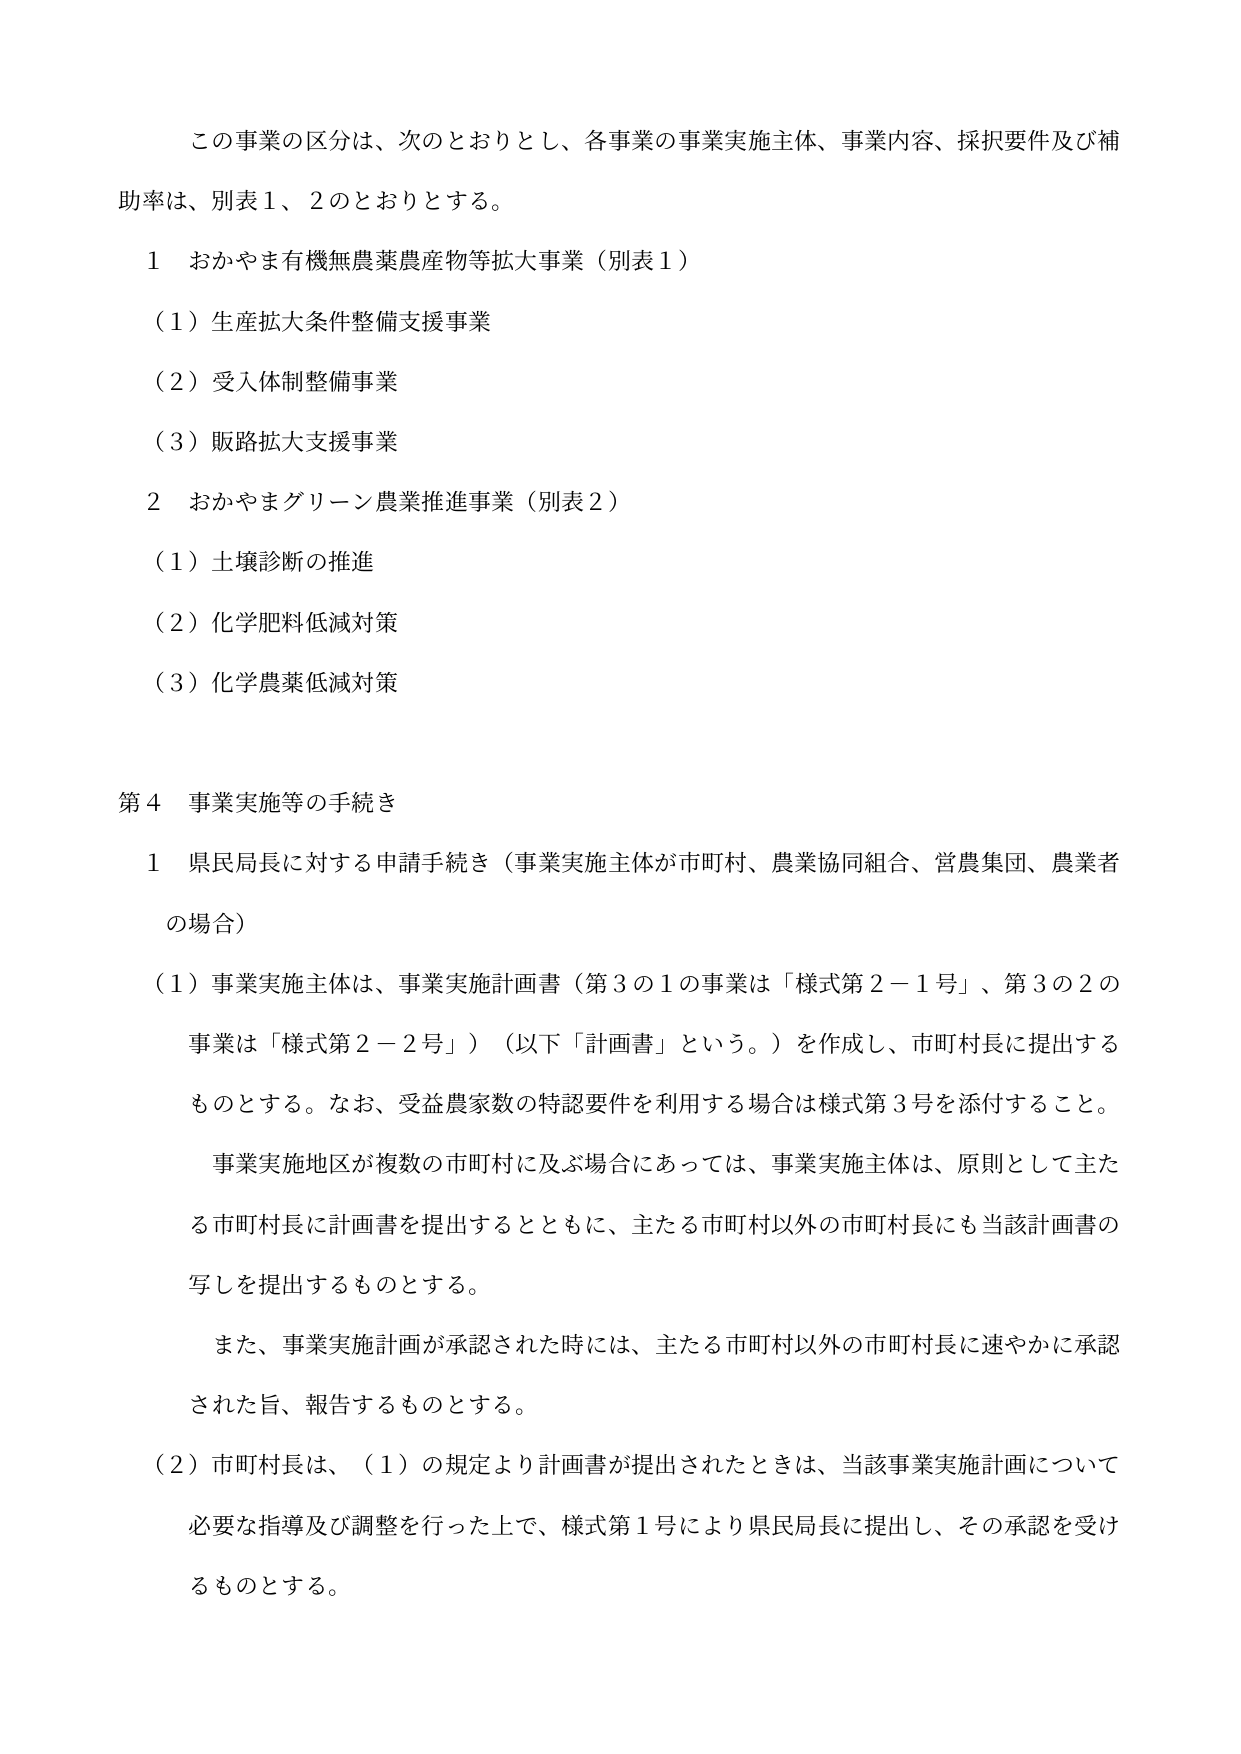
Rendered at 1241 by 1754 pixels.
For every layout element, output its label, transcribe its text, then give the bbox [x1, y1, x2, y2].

text この事業の区分は、次のとおりとし、各事業の事業実施主体、事業内容、採択要件及び補 助率は、別表１、２のとおりとする。 [118, 109, 1122, 230]
text （３）販路拡大支援事業 [118, 410, 1122, 471]
text 第４ 事業実施等の手続き [118, 772, 1122, 832]
text １ おかやま有機無農薬農産物等拡大事業（別表１） [118, 230, 1122, 290]
text 写しを提出するものとする。 [118, 1253, 1122, 1313]
text された旨、報告するものとする。 [118, 1374, 1122, 1434]
text 事業実施地区が複数の市町村に及ぶ場合にあっては、事業実施主体は、原則として主た [118, 1133, 1122, 1193]
text るものとする。 [118, 1554, 1122, 1614]
text ２ おかやまグリーン農業推進事業（別表２） [118, 471, 1122, 531]
text （２）化学肥料低減対策 [118, 591, 1122, 651]
text （２）受入体制整備事業 [118, 350, 1122, 410]
text （１）生産拡大条件整備支援事業 [118, 290, 1122, 350]
text （１）事業実施主体は、事業実施計画書（第３の１の事業は「様式第２－１号」、第３の２の事業は「様式第２－２号」）（以下「計画書」という。）を作成し、市町村長に提出するものとする。なお、受益農家数の特認要件を利用する場合は様式第３号を添付すること。 [118, 952, 1122, 1133]
text １ 県民局長に対する申請手続き（事業実施主体が市町村、農業協同組合、営農集団、農業者の場合） [118, 832, 1122, 952]
text （２）市町村長は、（１）の規定より計画書が提出されたときは、当該事業実施計画について [118, 1434, 1122, 1494]
text また、事業実施計画が承認された時には、主たる市町村以外の市町村長に速やかに承認 [118, 1313, 1122, 1374]
text （１）土壌診断の推進 [118, 531, 1122, 591]
text （３）化学農薬低減対策 [118, 651, 1122, 711]
text 必要な指導及び調整を行った上で、様式第１号により県民局長に提出し、その承認を受け [118, 1494, 1122, 1554]
text る市町村長に計画書を提出するとともに、主たる市町村以外の市町村長にも当該計画書の [118, 1193, 1122, 1253]
